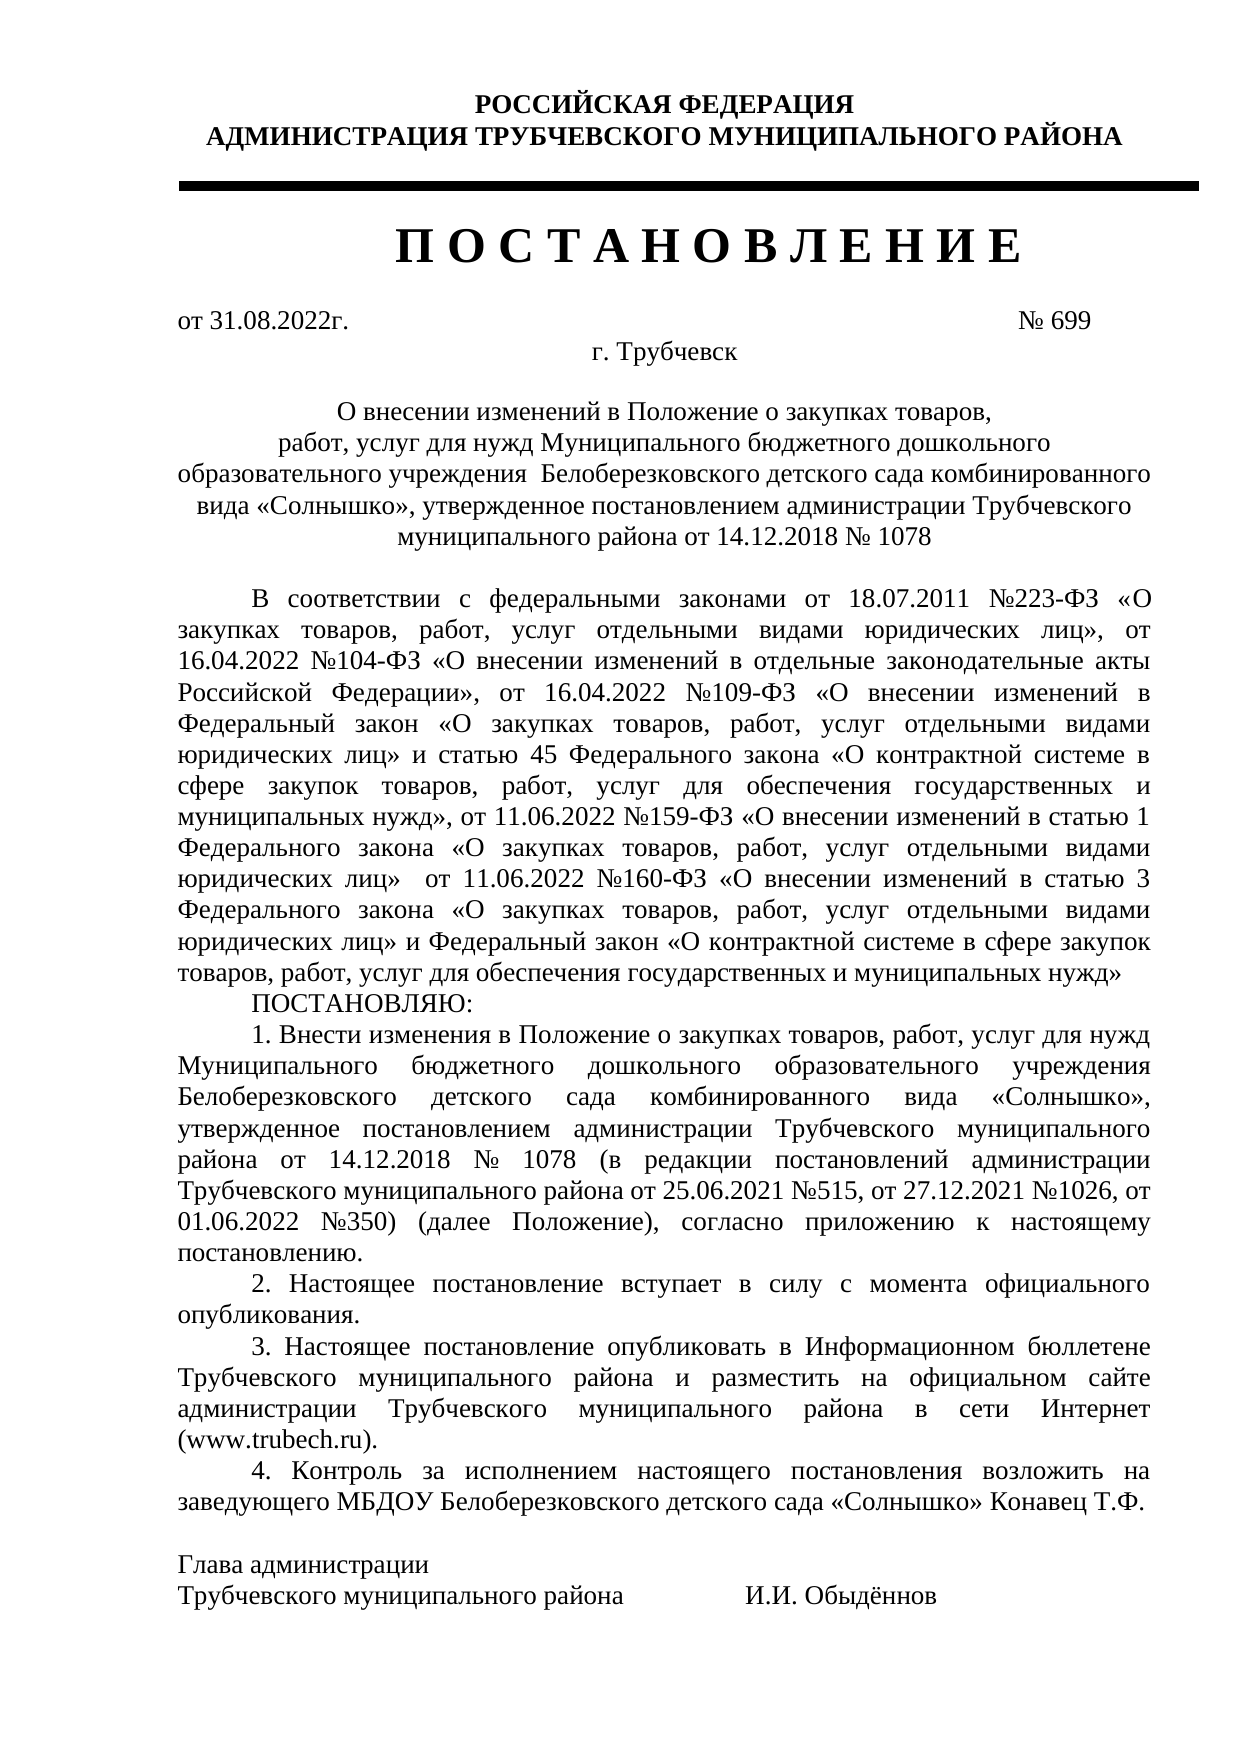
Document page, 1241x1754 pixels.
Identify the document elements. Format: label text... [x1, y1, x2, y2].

text от 31.08.2022г. № 699 [177, 304, 1152, 335]
text В соответствии с федеральными законами от 18.07.2011 №223-ФЗ «О закупках товаров, работ, услуг отдельными видами юридических лиц», от 16.04.2022 №104-ФЗ «О внесении изменений в отдельные законодательные акты Российской Федерации», от 16.04.2022 №109-ФЗ «О внесении изменений в Федеральный закон «О закупках товаров, работ, услуг отдельными видами юридических лиц» и статью 45 Федерального закона «О контрактной системе в сфере закупок товаров, работ, услуг для обеспечения государственных и муниципальных нужд», от 11.06.2022 №159-ФЗ «О внесении изменений в статью 1 Федерального закона «О закупках товаров, работ, услуг отдельными видами юридических лиц» от 11.06.2022 №160-ФЗ «О внесении изменений в статью 3 Федерального закона «О закупках товаров, работ, услуг отдельными видами юридических лиц» и Федеральный закон «О контрактной системе в сфере закупок товаров, работ, услуг для обеспечения государственных и муниципальных нужд» [177, 582, 1152, 987]
text ПОСТАНОВЛЯЮ: [177, 987, 1152, 1018]
text Трубчевского муниципального района И.И. Обыдённов [177, 1579, 1152, 1610]
text П О С Т А Н О В Л Е Н И Е [177, 216, 1152, 273]
text г. Трубчевск [177, 335, 1152, 367]
text 3. Настоящее постановление опубликовать в Информационном бюллетене Трубчевского муниципального района и разместить на официальном сайте администрации Трубчевского муниципального района в сети Интернет (www.trubech.ru). [177, 1330, 1152, 1454]
text работ, услуг для нужд Муниципального бюджетного дошкольного образовательного учреждения Белоберезковского детского сада комбинированного вида «Солнышко», утвержденное постановлением администрации Трубчевского муниципального района от 14.12.2018 № 1078 [177, 426, 1152, 551]
text 2. Настоящее постановление вступает в силу с момента официального опубликования. [177, 1267, 1152, 1330]
text О внесении изменений в Положение о закупках товаров, [177, 395, 1152, 426]
text Глава администрации [177, 1548, 1152, 1579]
subtitle РОССИЙСКАЯ ФЕДЕРАЦИЯ [177, 89, 1152, 120]
text 4. Контроль за исполнением настоящего постановления возложить на заведующего МБДОУ Белоберезковского детского сада «Солнышко» Конавец Т.Ф. [177, 1454, 1152, 1517]
text 1. Внести изменения в Положение о закупках товаров, работ, услуг для нужд Муниципального бюджетного дошкольного образовательного учреждения Белоберезковского детского сада комбинированного вида «Солнышко», утвержденное постановлением администрации Трубчевского муниципального района от 14.12.2018 № 1078 (в редакции постановлений администрации Трубчевского муниципального района от 25.06.2021 №515, от 27.12.2021 №1026, от 01.06.2022 №350) (далее Положение), согласно приложению к настоящему постановлению. [177, 1018, 1152, 1267]
text АДМИНИСТРАЦИЯ ТРУБЧЕВСКОГО МУНИЦИПАЛЬНОГО РАЙОНА [177, 120, 1152, 151]
